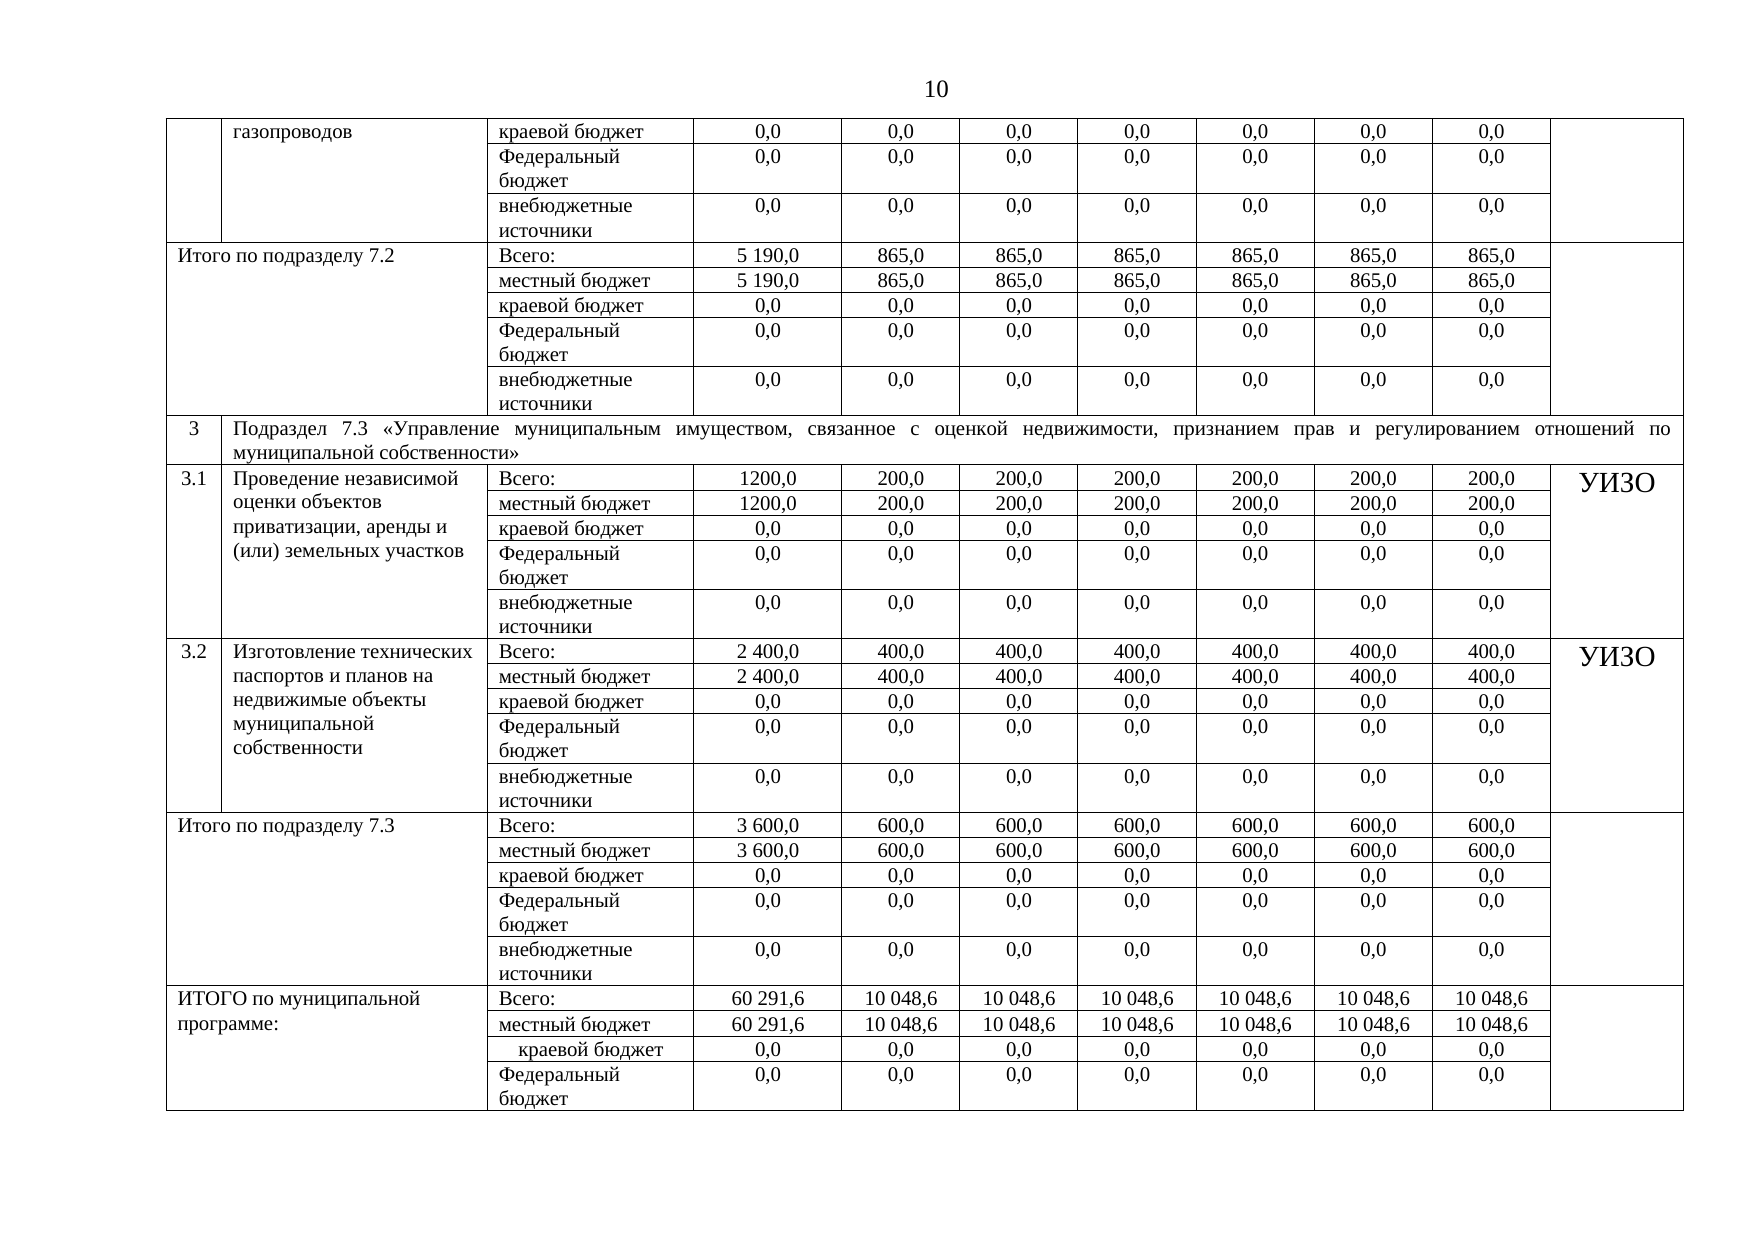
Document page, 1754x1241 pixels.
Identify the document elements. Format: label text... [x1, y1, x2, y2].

table_cell 0,0 [1078, 194, 1196, 242]
table_cell 0,0 [1433, 863, 1550, 887]
table_cell 0,0 [1315, 1062, 1432, 1110]
table_cell 0,0 [1197, 1037, 1314, 1061]
table_cell внебюджетные источники [488, 590, 693, 638]
table_cell 0,0 [1078, 541, 1196, 589]
table_cell 3 [167, 416, 221, 464]
table_cell Подраздел 7.3 «Управление муниципальным имуществом, связанное с оценкой недвижимости, признанием прав и регулированием отношений по муниципальной собственности» [222, 416, 1683, 464]
table_cell 0,0 [1433, 194, 1550, 242]
table_cell внебюджетные источники [488, 194, 693, 242]
table_cell 0,0 [1315, 293, 1432, 317]
table_cell 600,0 [1197, 838, 1314, 862]
table_cell 0,0 [1197, 144, 1314, 192]
table_cell 0,0 [694, 318, 841, 366]
table_cell 0,0 [694, 367, 841, 415]
table_cell 0,0 [1078, 1037, 1196, 1061]
table_cell Всего: [488, 465, 693, 489]
table_cell 0,0 [1197, 293, 1314, 317]
table_cell 400,0 [1197, 664, 1314, 688]
table_cell 10 048,6 [842, 986, 959, 1010]
table_cell 0,0 [1078, 144, 1196, 192]
table_cell 0,0 [960, 764, 1077, 812]
table_cell 865,0 [1315, 243, 1432, 267]
table_cell Федеральный бюджет [488, 714, 693, 762]
table_cell 10 048,6 [960, 1011, 1077, 1036]
table_cell 200,0 [1197, 465, 1314, 489]
table_cell 60 291,6 [694, 986, 841, 1010]
table_cell 600,0 [960, 813, 1077, 837]
table_cell 865,0 [1315, 268, 1432, 292]
table_cell 0,0 [1315, 318, 1432, 366]
table_cell 0,0 [1078, 1062, 1196, 1110]
table_cell 0,0 [1315, 888, 1432, 936]
table_cell 1200,0 [694, 465, 841, 489]
table_cell 0,0 [842, 937, 959, 985]
table_cell 0,0 [842, 863, 959, 887]
table_cell 0,0 [694, 1037, 841, 1061]
table_cell 600,0 [842, 813, 959, 837]
table_cell 0,0 [1315, 194, 1432, 242]
table_cell 0,0 [1433, 541, 1550, 589]
table_cell 0,0 [960, 590, 1077, 638]
table_cell 0,0 [842, 516, 959, 540]
table_cell 0,0 [1433, 119, 1550, 143]
table_cell краевой бюджет [488, 119, 693, 143]
table_cell 0,0 [694, 1062, 841, 1110]
table_cell 0,0 [1315, 367, 1432, 415]
table_cell 200,0 [1078, 465, 1196, 489]
table_cell 10 048,6 [1078, 986, 1196, 1010]
table_cell [1551, 243, 1683, 415]
table_cell 200,0 [960, 491, 1077, 514]
table_cell 0,0 [1197, 318, 1314, 366]
table_cell 0,0 [1433, 1037, 1550, 1061]
table_cell 600,0 [1078, 838, 1196, 862]
table_cell Всего: [488, 639, 693, 663]
table_cell 0,0 [1078, 590, 1196, 638]
table_cell 10 048,6 [1433, 986, 1550, 1010]
table_cell Итого по подразделу 7.2 [167, 243, 487, 415]
table_cell Итого по подразделу 7.3 [167, 813, 487, 985]
table_cell 865,0 [1078, 243, 1196, 267]
table_cell 0,0 [1433, 590, 1550, 638]
table_cell 0,0 [1433, 367, 1550, 415]
table_cell 600,0 [1315, 838, 1432, 862]
table_cell 0,0 [694, 888, 841, 936]
table_cell 0,0 [842, 367, 959, 415]
table_cell 865,0 [960, 243, 1077, 267]
table_cell 0,0 [842, 119, 959, 143]
table_cell УИЗО [1551, 639, 1683, 812]
table_cell Проведение независимой оценки объектов приватизации, аренды и (или) земельных участков [222, 465, 487, 638]
table_cell 0,0 [1433, 318, 1550, 366]
table_cell 865,0 [1433, 268, 1550, 292]
table_cell 400,0 [1433, 664, 1550, 688]
table_cell 10 048,6 [1078, 1011, 1196, 1036]
table_cell 0,0 [842, 590, 959, 638]
table_cell 600,0 [1078, 813, 1196, 837]
table_cell 0,0 [1197, 541, 1314, 589]
table_cell местный бюджет [488, 1011, 693, 1036]
table_cell Федеральный бюджет [488, 541, 693, 589]
table_cell 0,0 [960, 937, 1077, 985]
table_cell 0,0 [842, 764, 959, 812]
table_cell 0,0 [1197, 516, 1314, 540]
table_cell 200,0 [1433, 491, 1550, 514]
table_cell 865,0 [1078, 268, 1196, 292]
table_cell 10 048,6 [1315, 1011, 1432, 1036]
table_cell ИТОГО по муниципальной программе: [167, 986, 487, 1110]
table_cell 0,0 [694, 194, 841, 242]
table_cell 0,0 [1315, 689, 1432, 713]
table_cell 3.2 [167, 639, 221, 812]
table_cell Изготовление технических паспортов и планов на недвижимые объекты муниципальной собственности [222, 639, 487, 812]
table_cell УИЗО [1551, 465, 1683, 638]
table_cell краевой бюджет [488, 689, 693, 713]
table_cell 0,0 [1197, 863, 1314, 887]
table_cell 0,0 [694, 937, 841, 985]
table_cell 10 048,6 [1315, 986, 1432, 1010]
table_cell 0,0 [960, 516, 1077, 540]
table_cell 0,0 [960, 863, 1077, 887]
table_cell 0,0 [694, 863, 841, 887]
table_cell 10 048,6 [1197, 986, 1314, 1010]
table_cell 0,0 [1433, 689, 1550, 713]
table_cell 0,0 [1197, 194, 1314, 242]
table_cell 0,0 [842, 689, 959, 713]
table_cell 200,0 [1078, 491, 1196, 514]
table_cell 0,0 [960, 119, 1077, 143]
table_cell местный бюджет [488, 268, 693, 292]
table_cell 0,0 [1078, 937, 1196, 985]
table_cell 865,0 [1433, 243, 1550, 267]
table_cell 400,0 [960, 664, 1077, 688]
table_cell местный бюджет [488, 491, 693, 514]
table_cell 3.1 [167, 465, 221, 638]
table_cell 865,0 [1197, 243, 1314, 267]
table_cell 0,0 [1197, 689, 1314, 713]
table_cell 0,0 [842, 1037, 959, 1061]
table_cell 0,0 [842, 144, 959, 192]
table_cell 600,0 [960, 838, 1077, 862]
table_cell 865,0 [842, 268, 959, 292]
table_cell 0,0 [1197, 119, 1314, 143]
table_cell 0,0 [1315, 1037, 1432, 1061]
table_cell 0,0 [1315, 863, 1432, 887]
table_cell внебюджетные источники [488, 764, 693, 812]
table_cell 600,0 [842, 838, 959, 862]
table_cell 0,0 [1197, 764, 1314, 812]
table_cell 0,0 [694, 590, 841, 638]
table_cell 0,0 [694, 293, 841, 317]
table_cell 200,0 [842, 465, 959, 489]
table_cell 0,0 [960, 1037, 1077, 1061]
table_cell 0,0 [1197, 714, 1314, 762]
table_cell 400,0 [1315, 664, 1432, 688]
table_cell 400,0 [842, 639, 959, 663]
table_cell 0,0 [960, 541, 1077, 589]
table_cell 0,0 [1315, 714, 1432, 762]
table_cell 200,0 [1433, 465, 1550, 489]
table_cell 2 400,0 [694, 639, 841, 663]
table_cell [1551, 986, 1683, 1110]
table_cell Всего: [488, 813, 693, 837]
table_cell 0,0 [1078, 318, 1196, 366]
table_cell 865,0 [1197, 268, 1314, 292]
table_cell 0,0 [1078, 863, 1196, 887]
table_cell 0,0 [1197, 937, 1314, 985]
table_cell 0,0 [694, 516, 841, 540]
table_cell 0,0 [1433, 888, 1550, 936]
table_cell 0,0 [1197, 367, 1314, 415]
table_cell 0,0 [1078, 367, 1196, 415]
table_cell 5 190,0 [694, 243, 841, 267]
table_cell 0,0 [960, 689, 1077, 713]
table_cell краевой бюджет [488, 863, 693, 887]
table_cell [1551, 813, 1683, 985]
table_cell местный бюджет [488, 664, 693, 688]
table_cell 0,0 [1315, 119, 1432, 143]
table_cell 0,0 [1197, 1062, 1314, 1110]
table_cell 600,0 [1433, 838, 1550, 862]
table_cell 0,0 [1433, 516, 1550, 540]
table_cell 5 190,0 [694, 268, 841, 292]
table_cell 0,0 [1197, 888, 1314, 936]
table_cell 0,0 [1433, 293, 1550, 317]
table_cell 600,0 [1197, 813, 1314, 837]
table_cell 0,0 [694, 144, 841, 192]
table_cell 0,0 [960, 1062, 1077, 1110]
table_cell 3 600,0 [694, 838, 841, 862]
table_cell 0,0 [960, 318, 1077, 366]
table_cell 10 048,6 [960, 986, 1077, 1010]
table_cell 0,0 [960, 714, 1077, 762]
table_cell 60 291,6 [694, 1011, 841, 1036]
table_cell 200,0 [842, 491, 959, 514]
table_cell 0,0 [1078, 714, 1196, 762]
table_cell 600,0 [1315, 813, 1432, 837]
table_cell 0,0 [1433, 764, 1550, 812]
table_cell 200,0 [1315, 491, 1432, 514]
table_cell 0,0 [1078, 293, 1196, 317]
table_cell 0,0 [842, 714, 959, 762]
table_cell Всего: [488, 986, 693, 1010]
table_cell 0,0 [1315, 516, 1432, 540]
table_cell 0,0 [694, 689, 841, 713]
table_cell 400,0 [1197, 639, 1314, 663]
table_cell 0,0 [1078, 119, 1196, 143]
table_cell 400,0 [1433, 639, 1550, 663]
table_cell 2 400,0 [694, 664, 841, 688]
table_cell 0,0 [960, 144, 1077, 192]
table_cell 400,0 [1315, 639, 1432, 663]
table_cell 0,0 [694, 119, 841, 143]
table_cell Федеральный бюджет [488, 144, 693, 192]
table_cell 0,0 [842, 194, 959, 242]
table_cell Федеральный бюджет [488, 1062, 693, 1110]
table_cell 400,0 [1078, 639, 1196, 663]
table_cell 0,0 [1078, 516, 1196, 540]
table_cell 865,0 [960, 268, 1077, 292]
table_cell краевой бюджет [488, 293, 693, 317]
table_cell краевой бюджет [488, 516, 693, 540]
table_cell Федеральный бюджет [488, 318, 693, 366]
table_cell краевой бюджет [488, 1037, 693, 1061]
table_cell 0,0 [960, 367, 1077, 415]
table_cell 0,0 [1197, 590, 1314, 638]
table_cell 0,0 [1433, 714, 1550, 762]
table_cell 0,0 [1433, 144, 1550, 192]
table_cell 600,0 [1433, 813, 1550, 837]
table_cell 0,0 [842, 888, 959, 936]
table_cell 400,0 [842, 664, 959, 688]
table_cell 0,0 [1078, 888, 1196, 936]
table_cell местный бюджет [488, 838, 693, 862]
table_cell 0,0 [694, 714, 841, 762]
table_cell 10 048,6 [1197, 1011, 1314, 1036]
table_cell 3 600,0 [694, 813, 841, 837]
table_cell внебюджетные источники [488, 367, 693, 415]
table_cell 10 048,6 [842, 1011, 959, 1036]
table_cell 0,0 [1433, 1062, 1550, 1110]
table_cell Всего: [488, 243, 693, 267]
table_cell Федеральный бюджет [488, 888, 693, 936]
table_cell 0,0 [1315, 590, 1432, 638]
table_cell 200,0 [1315, 465, 1432, 489]
table_cell 865,0 [842, 243, 959, 267]
table_cell 200,0 [960, 465, 1077, 489]
table_cell внебюджетные источники [488, 937, 693, 985]
table_cell 0,0 [694, 764, 841, 812]
table_cell 0,0 [1433, 937, 1550, 985]
table_cell 0,0 [842, 318, 959, 366]
table_cell 1200,0 [694, 491, 841, 514]
table_cell 0,0 [960, 194, 1077, 242]
table_cell 0,0 [1315, 541, 1432, 589]
table_cell 0,0 [960, 888, 1077, 936]
table_cell 0,0 [842, 1062, 959, 1110]
table_cell 400,0 [1078, 664, 1196, 688]
table_cell 0,0 [1078, 764, 1196, 812]
table_cell 10 048,6 [1433, 1011, 1550, 1036]
table_cell 0,0 [1315, 764, 1432, 812]
table_cell 0,0 [842, 541, 959, 589]
table_cell 0,0 [842, 293, 959, 317]
table_cell 0,0 [1315, 144, 1432, 192]
table_cell 0,0 [960, 293, 1077, 317]
table_cell 0,0 [1315, 937, 1432, 985]
table_cell 0,0 [694, 541, 841, 589]
table_cell 0,0 [1078, 689, 1196, 713]
table_cell 400,0 [960, 639, 1077, 663]
table_cell 200,0 [1197, 491, 1314, 514]
